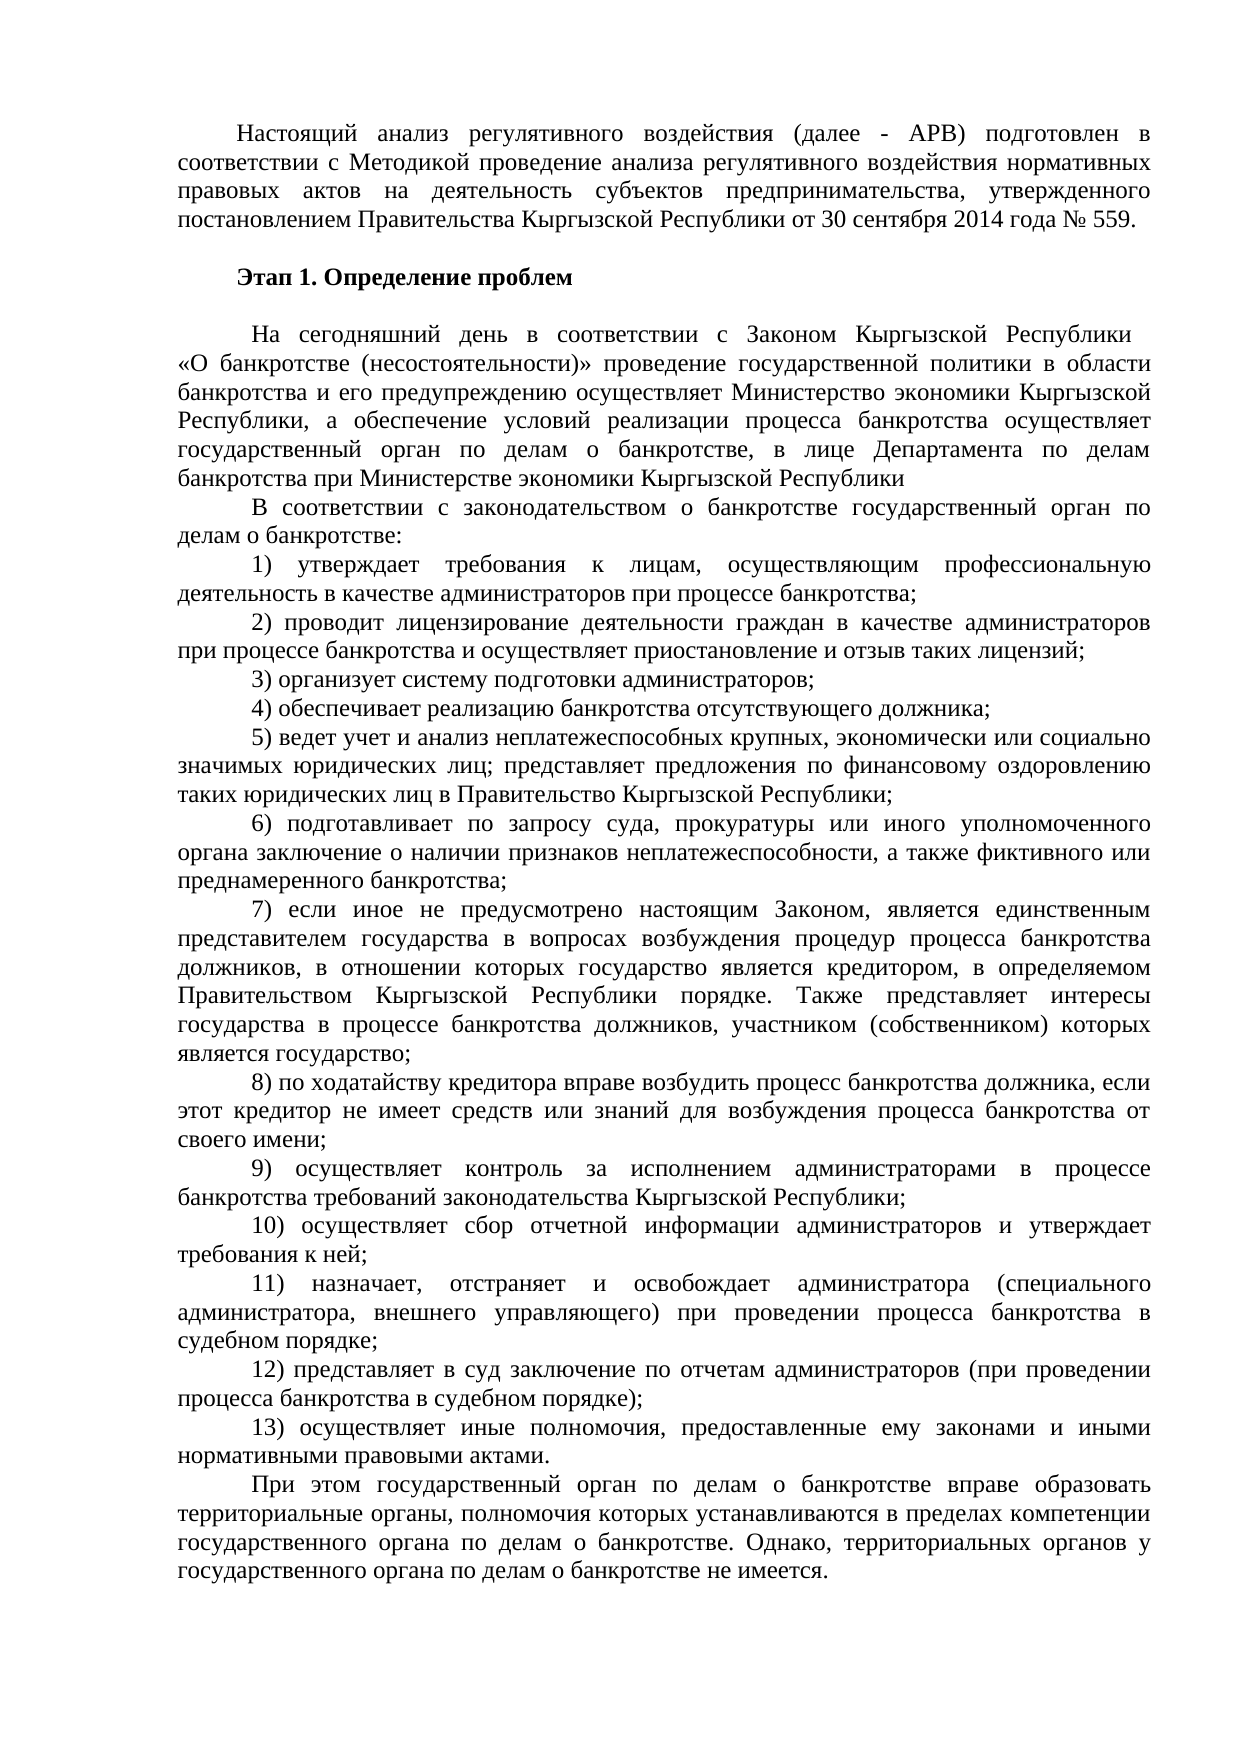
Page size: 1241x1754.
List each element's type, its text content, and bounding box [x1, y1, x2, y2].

text 7) если иное не предусмотрено настоящим Законом, является единственным представителем государства в вопросах возбуждения процедур процесса банкротства должников, в отношении которых государство является кредитором, в определяемом Правительством Кыргызской Республики порядке. Также представляет интересы государства в процессе банкротства должников, участником (собственником) которых является государство; [177, 894, 1152, 1067]
text 13) осуществляет иные полномочия, предоставленные ему законами и иными нормативными правовыми актами. [177, 1412, 1152, 1469]
text 6) подготавливает по запросу суда, прокуратуры или иного уполномоченного органа заключение о наличии признаков неплатежеспособности, а также фиктивного или преднамеренного банкротства; [177, 808, 1152, 894]
text 4) обеспечивает реализацию банкротства отсутствующего должника; [177, 693, 1152, 722]
text 3) организует систему подготовки администраторов; [177, 664, 1152, 693]
text 12) представляет в суд заключение по отчетам администраторов (при проведении процесса банкротства в судебном порядке); [177, 1354, 1152, 1412]
text 9) осуществляет контроль за исполнением администраторами в процессе банкротства требований законодательства Кыргызской Республики; [177, 1153, 1152, 1211]
text Настоящий анализ регулятивного воздействия (далее - АРВ) подготовлен в соответствии с Методикой проведение анализа регулятивного воздействия нормативных правовых актов на деятельность субъектов предпринимательства, утвержденного постановлением Правительства Кыргызской Республики от 30 сентября 2014 года № 559. [177, 118, 1152, 233]
text 8) по ходатайству кредитора вправе возбудить процесс банкротства должника, если этот кредитор не имеет средств или знаний для возбуждения процесса банкротства от своего имени; [177, 1067, 1152, 1153]
text В соответствии с законодательством о банкротстве государственный орган по делам о банкротстве: [177, 492, 1152, 549]
text 2) проводит лицензирование деятельности граждан в качестве администраторов при процессе банкротства и осуществляет приостановление и отзыв таких лицензий; [177, 607, 1152, 664]
text 10) осуществляет сбор отчетной информации администраторов и утверждает требования к ней; [177, 1211, 1152, 1268]
text 1) утверждает требования к лицам, осуществляющим профессиональную деятельность в качестве администраторов при процессе банкротства; [177, 549, 1152, 607]
text 5) ведет учет и анализ неплатежеспособных крупных, экономически или социально значимых юридических лиц; представляет предложения по финансовому оздоровлению таких юридических лиц в Правительство Кыргызской Республики; [177, 722, 1152, 808]
text При этом государственный орган по делам о банкротстве вправе образовать территориальные органы, полномочия которых устанавливаются в пределах компетенции государственного органа по делам о банкротстве. Однако, территориальных органов у государственного органа по делам о банкротстве не имеется. [177, 1469, 1152, 1584]
text На сегодняшний день в соответствии с Законом Кыргызской Республики «О банкротстве (несостоятельности)» проведение государственной политики в области банкротства и его предупреждению осуществляет Министерство экономики Кыргызской Республики, а обеспечение условий реализации процесса банкротства осуществляет государственный орган по делам о банкротстве, в лице Департамента по делам банкротства при Министерстве экономики Кыргызской Республики [177, 319, 1152, 492]
text Этап 1. Определение проблем [177, 262, 1152, 291]
text 11) назначает, отстраняет и освобождает администратора (специального администратора, внешнего управляющего) при проведении процесса банкротства в судебном порядке; [177, 1268, 1152, 1354]
